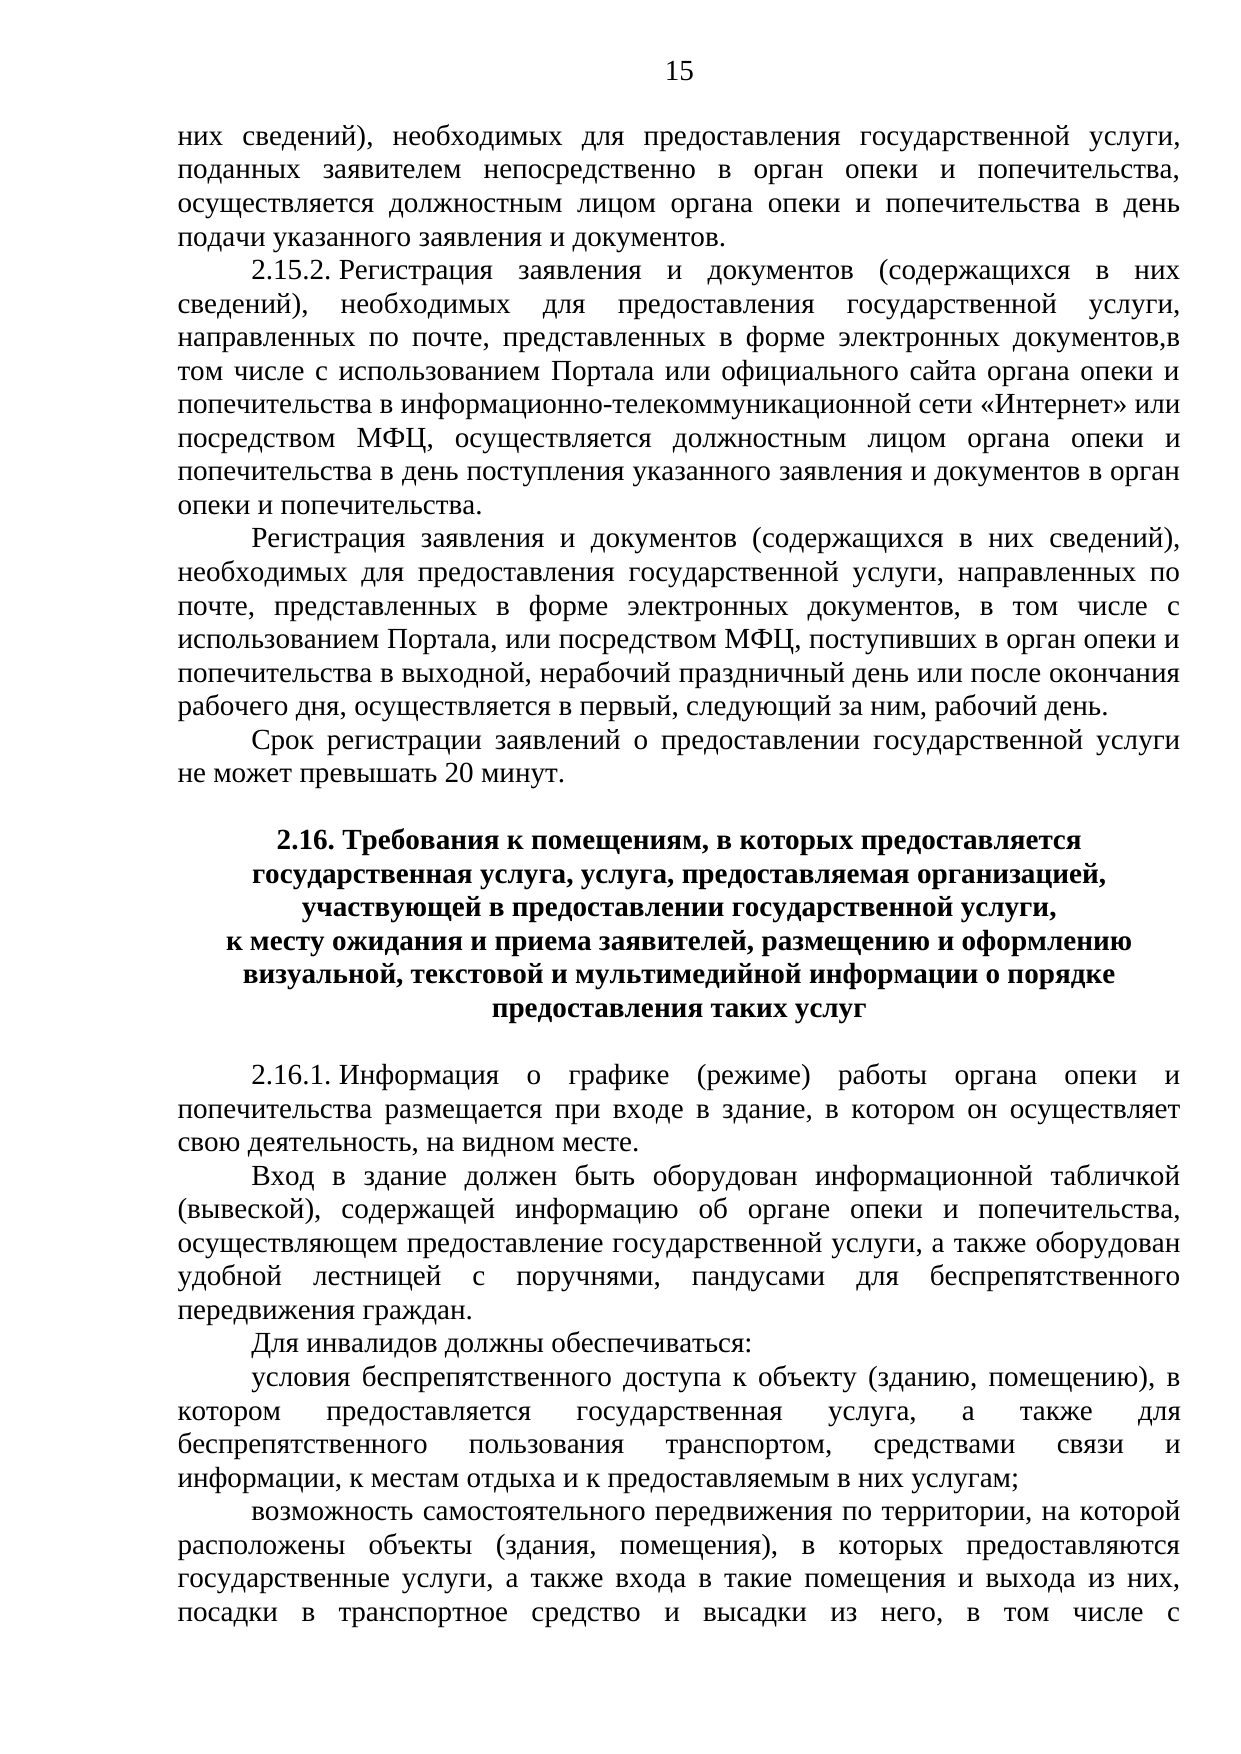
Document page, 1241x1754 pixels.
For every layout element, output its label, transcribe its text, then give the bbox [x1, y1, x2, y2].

text 2.15.2. Регистрация заявления и документов (содержащихся в них сведений), необходимых для предоставления государственной услуги, направленных по почте, представленных в форме электронных документов,в том числе с использованием Портала или официального сайта органа опеки и попечительства в информационно-телекоммуникационной сети «Интернет» или посредством МФЦ, осуществляется должностным лицом органа опеки и попечительства в день поступления указанного заявления и документов в орган опеки и попечительства. [177, 252, 1181, 521]
text Для инвалидов должны обеспечиваться: [177, 1326, 1181, 1359]
text к месту ожидания и приема заявителей, размещению и оформлению [177, 923, 1181, 957]
text визуальной, текстовой и мультимедийной информации о порядке [177, 957, 1181, 990]
text государственная услуга, услуга, предоставляемая организацией, [177, 856, 1181, 889]
text предоставления таких услуг [177, 990, 1181, 1024]
text Вход в здание должен быть оборудован информационной табличкой (вывеской), содержащей информацию об органе опеки и попечительства, осуществляющем предоставление государственной услуги, а также оборудован удобной лестницей с поручнями, пандусами для беспрепятственного передвижения граждан. [177, 1158, 1181, 1326]
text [177, 1493, 1181, 1627]
text участвующей в предоставлении государственной услуги, [177, 889, 1181, 923]
text Регистрация заявления и документов (содержащихся в них сведений), необходимых для предоставления государственной услуги, направленных по почте, представленных в форме электронных документов, в том числе с использованием Портала, или посредством МФЦ, поступивших в орган опеки и попечительства в выходной, нерабочий праздничный день или после окончания рабочего дня, осуществляется в первый, следующий за ним, рабочий день. [177, 521, 1181, 722]
text условия беспрепятственного доступа к объекту (зданию, помещению), в котором предоставляется государственная услуга, а также для беспрепятственного пользования транспортом, средствами связи и информации, к местам отдыха и к предоставляемым в них услугам; [177, 1359, 1181, 1493]
text Срок регистрации заявлений о предоставлении государственной услуги не может превышать 20 минут. [177, 722, 1181, 789]
text 2.16. Требования к помещениям, в которых предоставляется [177, 822, 1181, 856]
text 2.16.1. Информация о графике (режиме) работы органа опеки и попечительства размещается при входе в здание, в котором он осуществляет свою деятельность, на видном месте. [177, 1057, 1181, 1158]
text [177, 118, 1181, 252]
